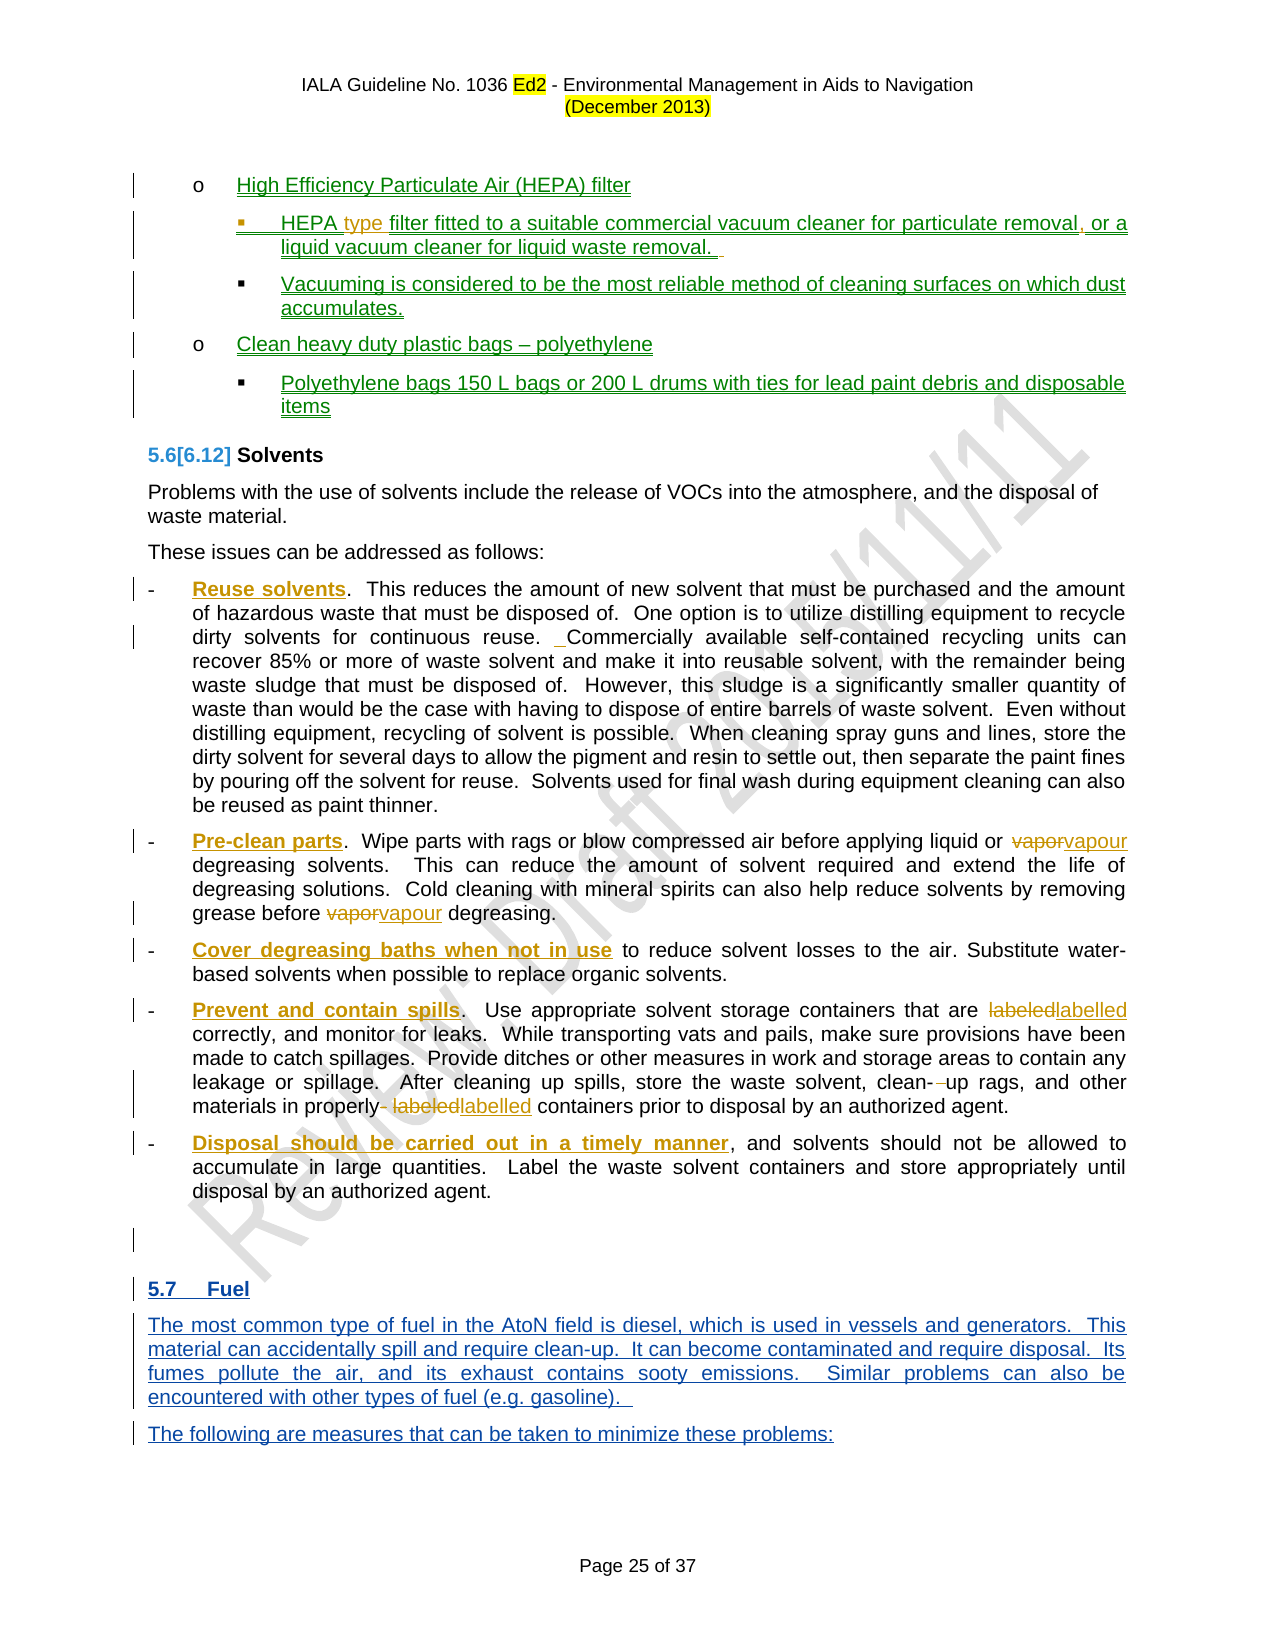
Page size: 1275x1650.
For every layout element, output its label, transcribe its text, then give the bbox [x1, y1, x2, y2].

list Disposal should be carried out in a timely manner, and solvents should not be allowed to accumulate in large quantities. Label the waste solvent containers and store appropriately until disposal by an authorized agent. [148, 1131, 1127, 1203]
text Problems with the use of solvents include the release of VOCs into the atmosphere, and the disposal of waste material. [148, 480, 1127, 528]
list Pre-clean parts. Wipe parts with rags or blow compressed air before applying liquid or degreasing solvents. This can reduce the amount of solvent required and extend the life of degreasing solutions. Cold cleaning with mineral spirits can also help reduce solvents by removing grease before degreasing. [148, 829, 1127, 925]
text These issues can be addressed as follows: [148, 540, 1127, 564]
subtitle Solvents [148, 443, 1127, 467]
list Reuse solvents. This reduces the amount of new solvent that must be purchased and the amount of hazardous waste that must be disposed of. One option is to utilize distilling equipment to recycle dirty solvents for continuous reuse. Commercially available self-contained recycling units can recover 85% or more of waste solvent and make it into reusable solvent, with the remainder being waste sludge that must be disposed of. However, this sludge is a significantly smaller quantity of waste than would be the case with having to dispose of entire barrels of waste solvent. Even without distilling equipment, recycling of solvent is possible. When cleaning spray guns and lines, store the dirty solvent for several days to allow the pigment and resin to settle out, then separate the paint fines by pouring off the solvent for reuse. Solvents used for final wash during equipment cleaning can also be reused as paint thinner. [148, 577, 1127, 816]
list Prevent and contain spills. Use appropriate solvent storage containers that are correctly, and monitor for leaks. While transporting vats and pails, make sure provisions have been made to catch spillages. Provide ditches or other measures in work and storage areas to contain any leakage or spillage. After cleaning up spills, store the waste solvent, clean-up rags, and other materials in properly containers prior to disposal by an authorized agent. [148, 998, 1127, 1118]
list Cover degreasing baths when not in use to reduce solvent losses to the air. Substitute water-based solvents when possible to replace organic solvents. [148, 937, 1127, 986]
